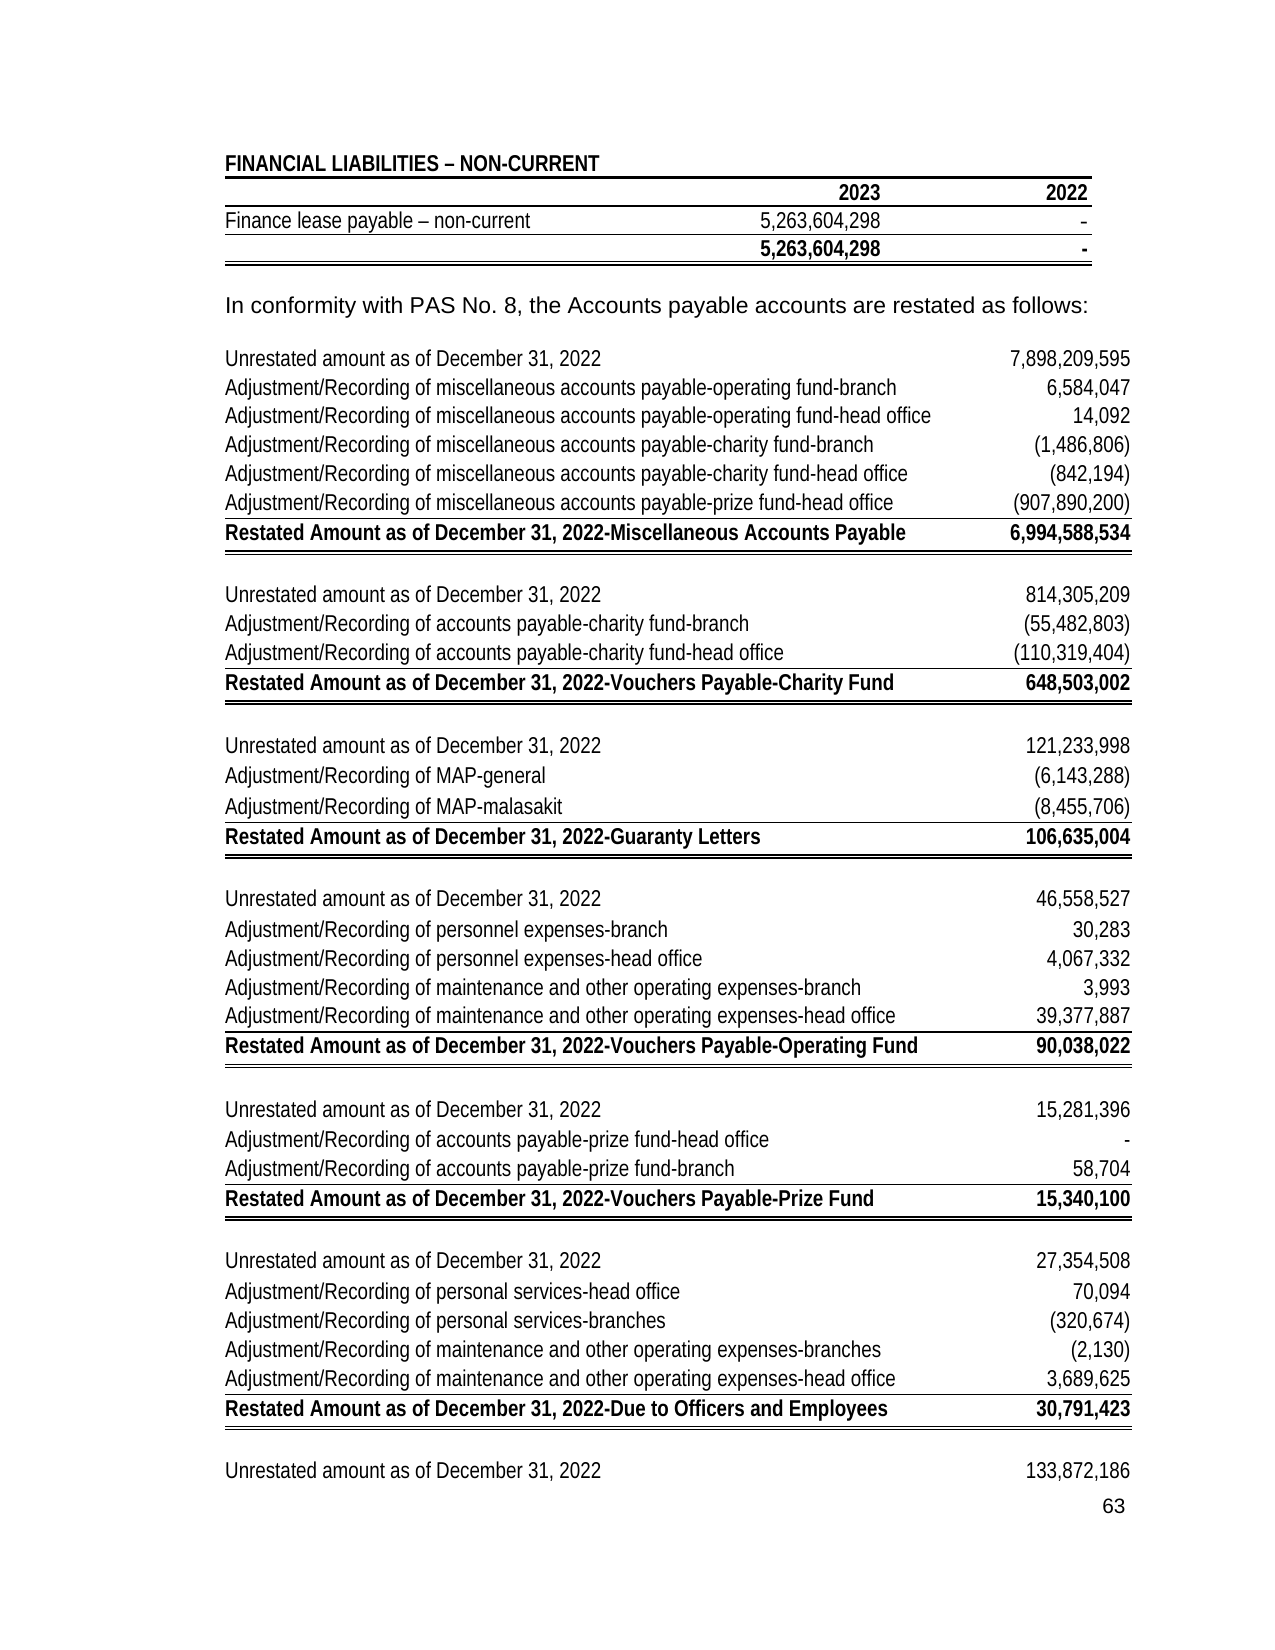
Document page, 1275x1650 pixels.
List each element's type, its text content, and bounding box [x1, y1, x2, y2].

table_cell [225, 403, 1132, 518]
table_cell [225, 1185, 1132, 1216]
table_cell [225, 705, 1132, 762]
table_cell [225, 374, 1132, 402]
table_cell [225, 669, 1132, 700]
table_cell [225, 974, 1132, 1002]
text In conformity with PAS No. 8, the Accounts payable accounts are restated as follows: [225, 292, 1125, 318]
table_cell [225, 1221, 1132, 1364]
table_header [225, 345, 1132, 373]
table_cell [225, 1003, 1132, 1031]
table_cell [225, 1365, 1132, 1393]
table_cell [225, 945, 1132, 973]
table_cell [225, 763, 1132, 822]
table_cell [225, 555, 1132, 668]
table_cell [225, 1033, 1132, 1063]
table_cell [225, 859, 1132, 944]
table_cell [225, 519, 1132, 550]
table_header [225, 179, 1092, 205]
text FINANCIAL LIABILITIES – NON-CURRENT [225, 150, 1125, 176]
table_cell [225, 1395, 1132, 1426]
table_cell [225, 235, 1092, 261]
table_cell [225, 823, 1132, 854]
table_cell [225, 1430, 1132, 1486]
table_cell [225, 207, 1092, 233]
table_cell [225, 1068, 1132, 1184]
